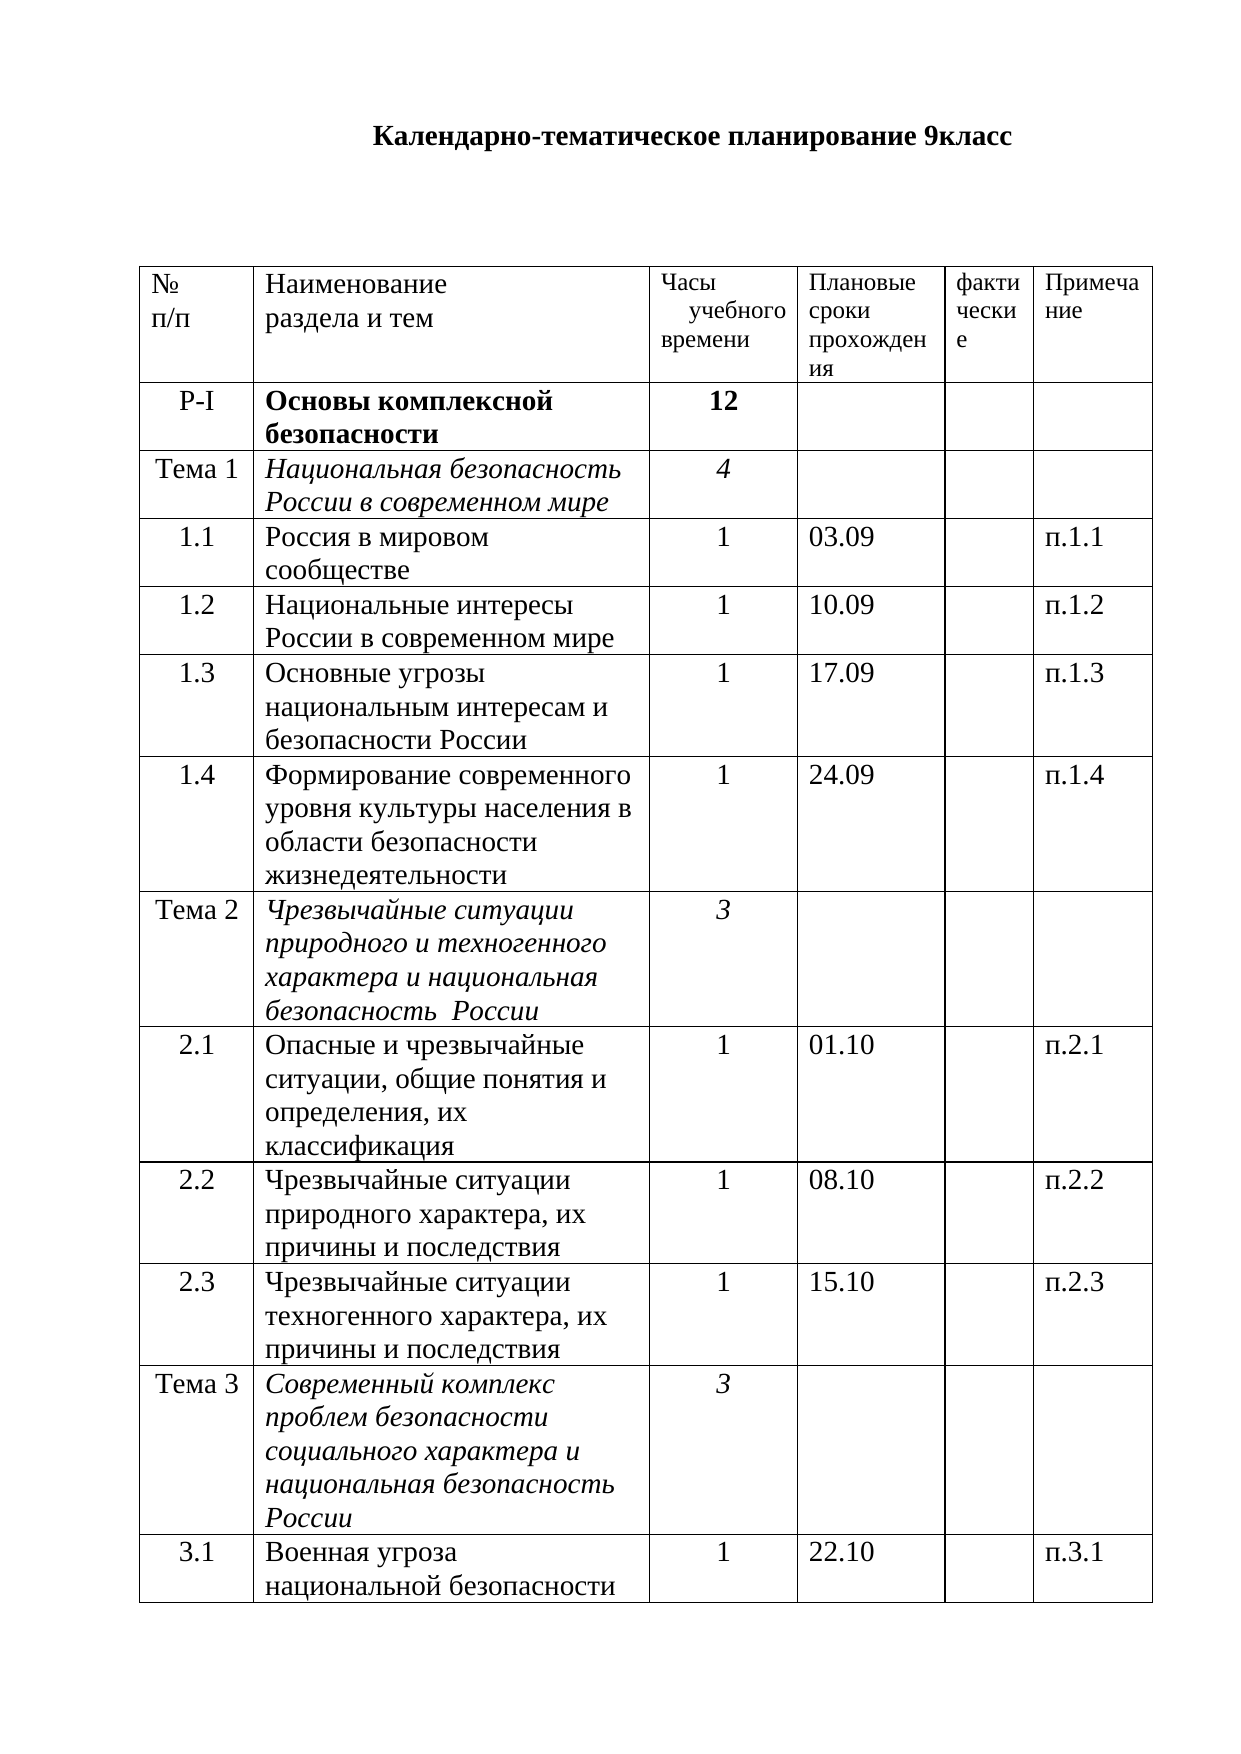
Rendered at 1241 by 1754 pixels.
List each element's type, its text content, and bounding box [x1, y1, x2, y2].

table_cell 1 [650, 519, 797, 586]
table_cell п.1.2 [1034, 587, 1152, 654]
table_cell [946, 655, 1033, 756]
table_cell 22.10 [798, 1535, 944, 1602]
table_header Плановые сроки прохождения [798, 267, 944, 382]
table_cell 12 [650, 383, 797, 450]
table_cell 1 [650, 655, 797, 756]
table_cell Тема 2 [140, 892, 253, 1026]
table_cell [1034, 383, 1152, 450]
table_cell Тема 1 [140, 451, 253, 518]
table_cell п.2.1 [1034, 1027, 1152, 1161]
table_cell [946, 892, 1033, 1026]
table_cell 1 [650, 757, 797, 891]
table_cell [946, 519, 1033, 586]
table_cell п.2.3 [1034, 1264, 1152, 1365]
table_cell 08.10 [798, 1163, 944, 1263]
table_cell 1.3 [140, 655, 253, 756]
table_cell Чрезвычайные ситуации природного характера, их причины и последствия [254, 1163, 649, 1263]
table_cell [946, 451, 1033, 518]
table_cell 1.4 [140, 757, 253, 891]
table_cell [946, 757, 1033, 891]
table_cell п.1.1 [1034, 519, 1152, 586]
table_cell Формирование современного уровня культуры населения в области безопасности жизнедеятельности [254, 757, 649, 891]
table_cell [946, 1264, 1033, 1365]
table_cell [798, 383, 944, 450]
table_cell 3 [650, 1366, 797, 1533]
table_cell Национальные интересы России в современном мире [254, 587, 649, 654]
table_cell Основы комплексной безопасности [254, 383, 649, 450]
text Календарно-тематическое планирование 9класс [234, 118, 1152, 152]
table_cell 1 [650, 1535, 797, 1602]
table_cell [254, 1535, 649, 1602]
table_cell 24.09 [798, 757, 944, 891]
table_cell 03.09 [798, 519, 944, 586]
table_cell 1.2 [140, 587, 253, 654]
table_cell 01.10 [798, 1027, 944, 1161]
table_cell Россия в мировом сообществе [254, 519, 649, 586]
table_cell [946, 1027, 1033, 1161]
table_header Наименование раздела и тем [254, 267, 649, 382]
table_cell 15.10 [798, 1264, 944, 1365]
table_cell 1 [650, 1027, 797, 1161]
table_cell [946, 1163, 1033, 1263]
table_cell Тема 3 [140, 1366, 253, 1533]
table_header Примечание [1034, 267, 1152, 382]
table_cell [798, 892, 944, 1026]
table_header № п/п [140, 267, 253, 382]
table_header Часы учебного времени [650, 267, 797, 382]
table_cell 10.09 [798, 587, 944, 654]
table_cell [946, 383, 1033, 450]
table_cell 1 [650, 1264, 797, 1365]
table_cell Современный комплекс проблем безопасности социального характера и национальная безопасность России [254, 1366, 649, 1533]
table_header фактические [946, 267, 1033, 382]
table_cell Чрезвычайные ситуации природного и техногенного характера и национальная безопасность России [254, 892, 649, 1026]
table_cell 2.1 [140, 1027, 253, 1161]
table_cell 1 [650, 587, 797, 654]
table_cell 4 [650, 451, 797, 518]
table_cell [798, 451, 944, 518]
table_cell 1 [650, 1163, 797, 1263]
table_cell [946, 1366, 1033, 1533]
table_cell Чрезвычайные ситуации техногенного характера, их причины и последствия [254, 1264, 649, 1365]
table_cell 17.09 [798, 655, 944, 756]
table_cell [1034, 451, 1152, 518]
table_cell 2.2 [140, 1163, 253, 1263]
table_cell п.1.3 [1034, 655, 1152, 756]
table_cell Р-I [140, 383, 253, 450]
table_cell [946, 587, 1033, 654]
table_cell п.1.4 [1034, 757, 1152, 891]
table_cell п.3.1 [1034, 1535, 1152, 1602]
table_cell [798, 1366, 944, 1533]
table_cell [1034, 892, 1152, 1026]
table_cell Национальная безопасность России в современном мире [254, 451, 649, 518]
table_cell 3 [650, 892, 797, 1026]
table_cell 3.1 [140, 1535, 253, 1602]
table_cell п.2.2 [1034, 1163, 1152, 1263]
table_cell Опасные и чрезвычайные ситуации, общие понятия и определения, их классификация [254, 1027, 649, 1161]
table_cell Основные угрозы национальным интересам и безопасности России [254, 655, 649, 756]
table_cell [946, 1535, 1033, 1602]
table_cell [1034, 1366, 1152, 1533]
table_cell 2.3 [140, 1264, 253, 1365]
table_cell 1.1 [140, 519, 253, 586]
